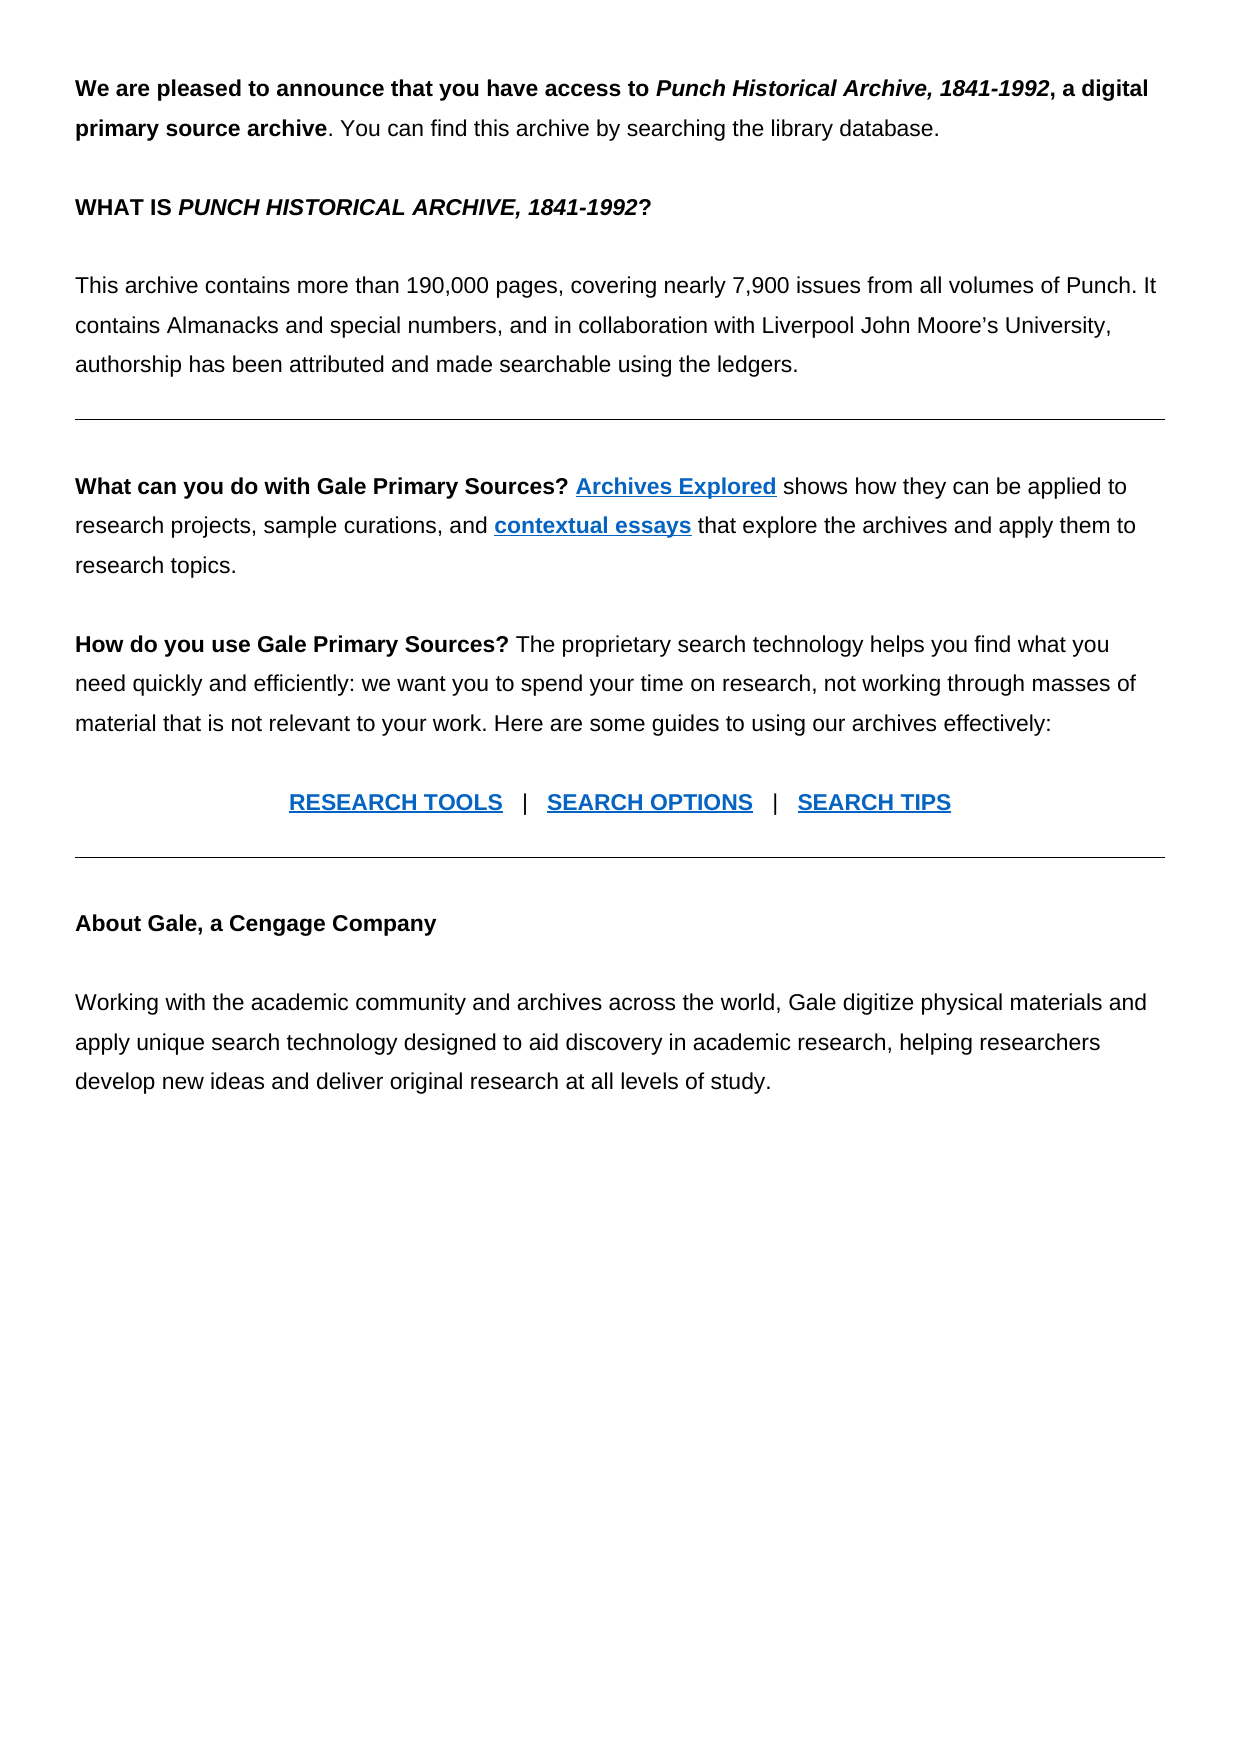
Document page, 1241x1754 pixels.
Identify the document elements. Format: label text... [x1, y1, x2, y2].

text RESEARCH TOOLS | SEARCH OPTIONS | SEARCH TIPS [75, 789, 1165, 815]
text We are pleased to announce that you have access to Punch Historical Archive, 1841-1992, a digital primary source archive. You can find this archive by searching the library database. [75, 75, 1165, 141]
text About Gale, a Cengage Company [75, 910, 1165, 937]
text WHAT IS PUNCH HISTORICAL ARCHIVE, 1841-1992? [75, 193, 1165, 220]
text What can you do with Gale Primary Sources? Archives Explored shows how they can be applied to research projects, sample curations, and contextual essays that explore the archives and apply them to research topics. [75, 473, 1165, 578]
text This archive contains more than 190,000 pages, covering nearly 7,900 issues from all volumes of Punch. It contains Almanacks and special numbers, and in collaboration with Liverpool John Moore’s University, authorship has been attributed and made searchable using the ledgers. [75, 272, 1165, 378]
text Working with the academic community and archives across the world, Gale digitize physical materials and apply unique search technology designed to aid discovery in academic research, helping researchers develop new ideas and deliver original research at all levels of study. [75, 989, 1165, 1094]
text How do you use Gale Primary Sources? The proprietary search technology helps you find what you need quickly and efficiently: we want you to spend your time on research, not working through masses of material that is not relevant to your work. Here are some guides to using our archives effectively: [75, 631, 1165, 736]
